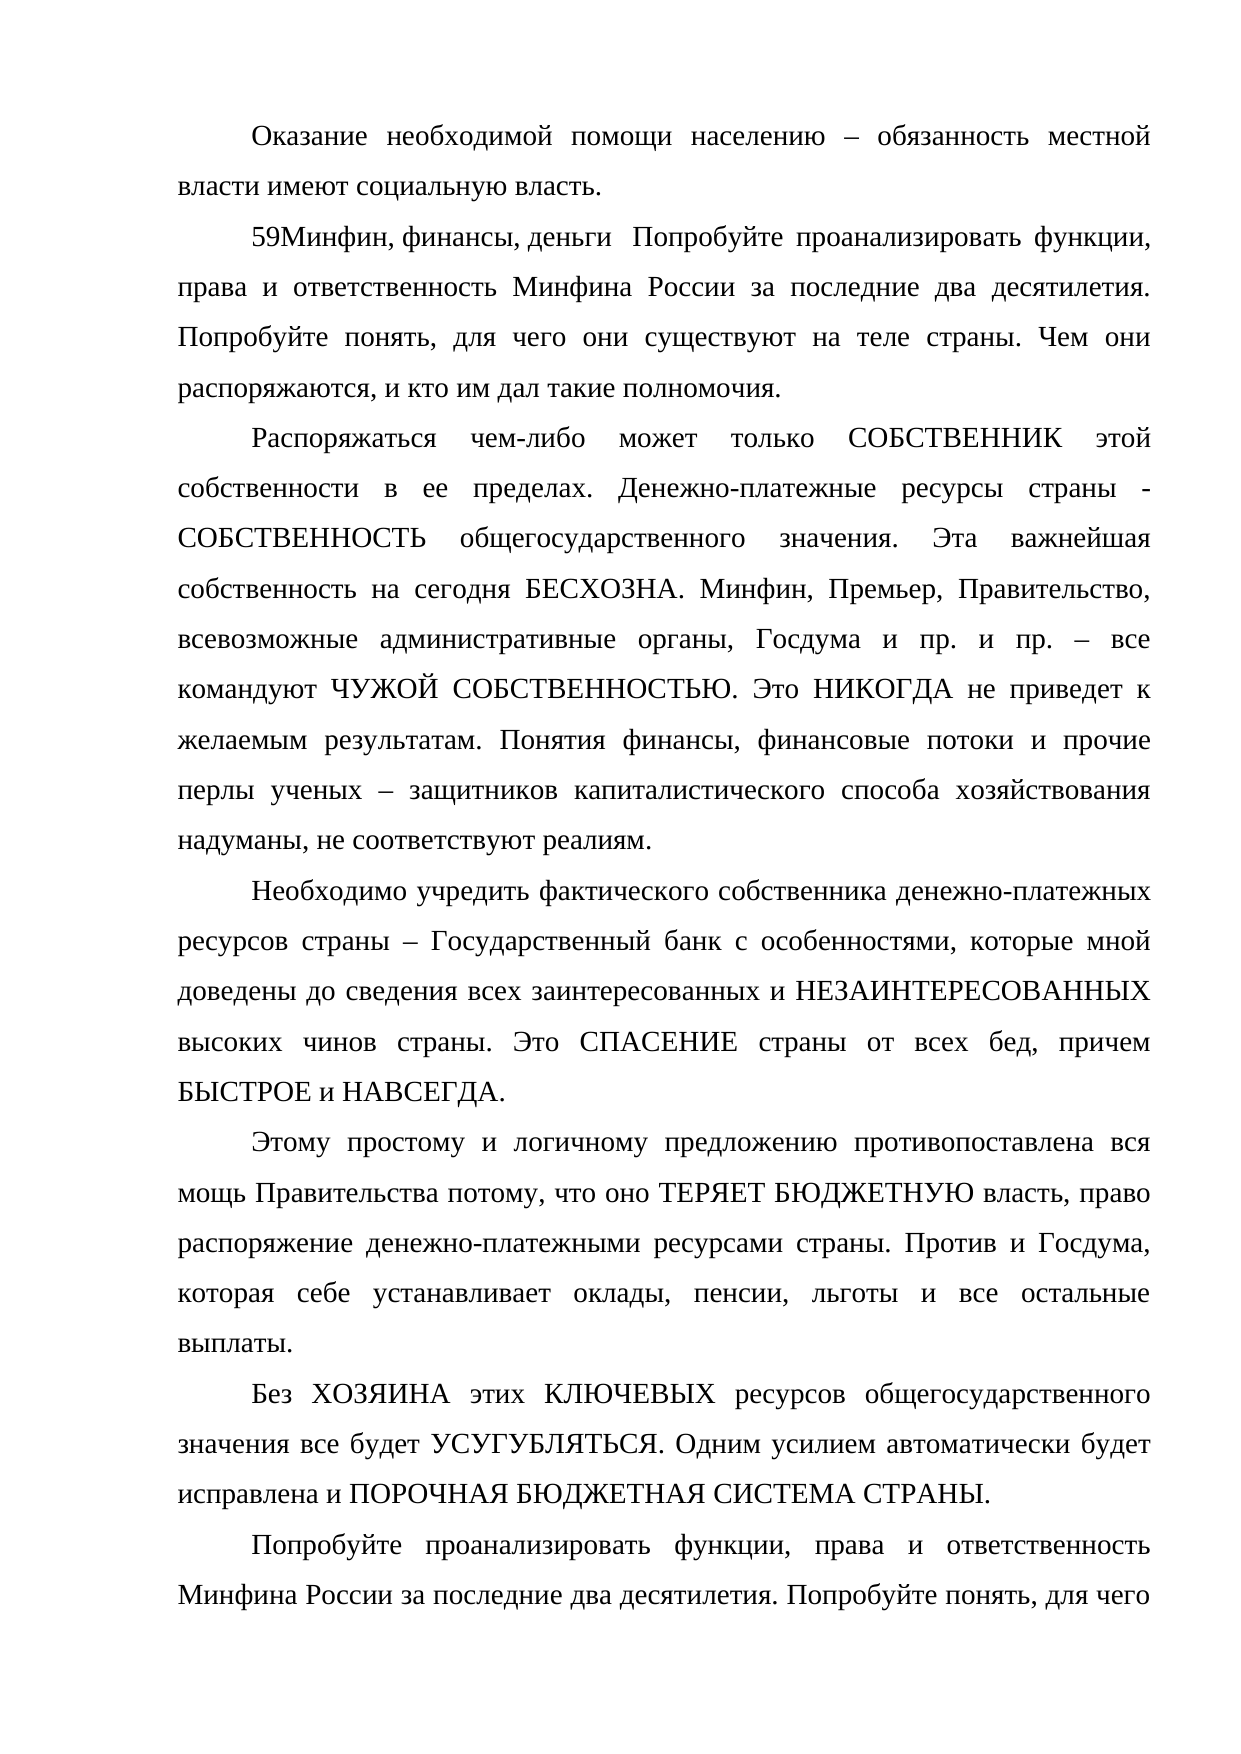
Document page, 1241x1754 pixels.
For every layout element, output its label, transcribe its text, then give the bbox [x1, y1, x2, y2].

text Оказание необходимой помощи населению – обязанность местной власти имеют социальную власть. [177, 118, 1152, 202]
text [177, 1527, 1152, 1611]
text Распоряжаться чем-либо может только СОБСТВЕННИК этой собственности в ее пределах. Денежно-платежные ресурсы страны - СОБСТВЕННОСТЬ общегосударственного значения. Эта важнейшая собственность на сегодня БЕСХОЗНА. Минфин, Премьер, Правительство, всевозможные административные органы, Госдума и пр. и пр. – все командуют ЧУЖОЙ СОБСТВЕННОСТЬЮ. Это НИКОГДА не приведет к желаемым результатам. Понятия финансы, финансовые потоки и прочие перлы ученых – защитников капиталистического способа хозяйствования надуманы, не соответствуют реалиям. [177, 420, 1152, 856]
text 59Минфин, финансы, деньги Попробуйте проанализировать функции, права и ответственность Минфина России за последние два десятилетия. Попробуйте понять, для чего они существуют на теле страны. Чем они распоряжаются, и кто им дал такие полномочия. [177, 219, 1152, 403]
text Этому простому и логичному предложению противопоставлена вся мощь Правительства потому, что оно ТЕРЯЕТ БЮДЖЕТНУЮ власть, право распоряжение денежно-платежными ресурсами страны. Против и Госдума, которая себе устанавливает оклады, пенсии, льготы и все остальные выплаты. [177, 1124, 1152, 1359]
text Необходимо учредить фактического собственника денежно-платежных ресурсов страны – Государственный банк с особенностями, которые мной доведены до сведения всех заинтересованных и НЕЗАИНТЕРЕСОВАННЫХ высоких чинов страны. Это СПАСЕНИЕ страны от всех бед, причем БЫСТРОЕ и НАВСЕГДА. [177, 873, 1152, 1108]
text Без ХОЗЯИНА этих КЛЮЧЕВЫХ ресурсов общегосударственного значения все будет УСУГУБЛЯТЬСЯ. Одним усилием автоматически будет исправлена и ПОРОЧНАЯ БЮДЖЕТНАЯ СИСТЕМА СТРАНЫ. [177, 1376, 1152, 1510]
